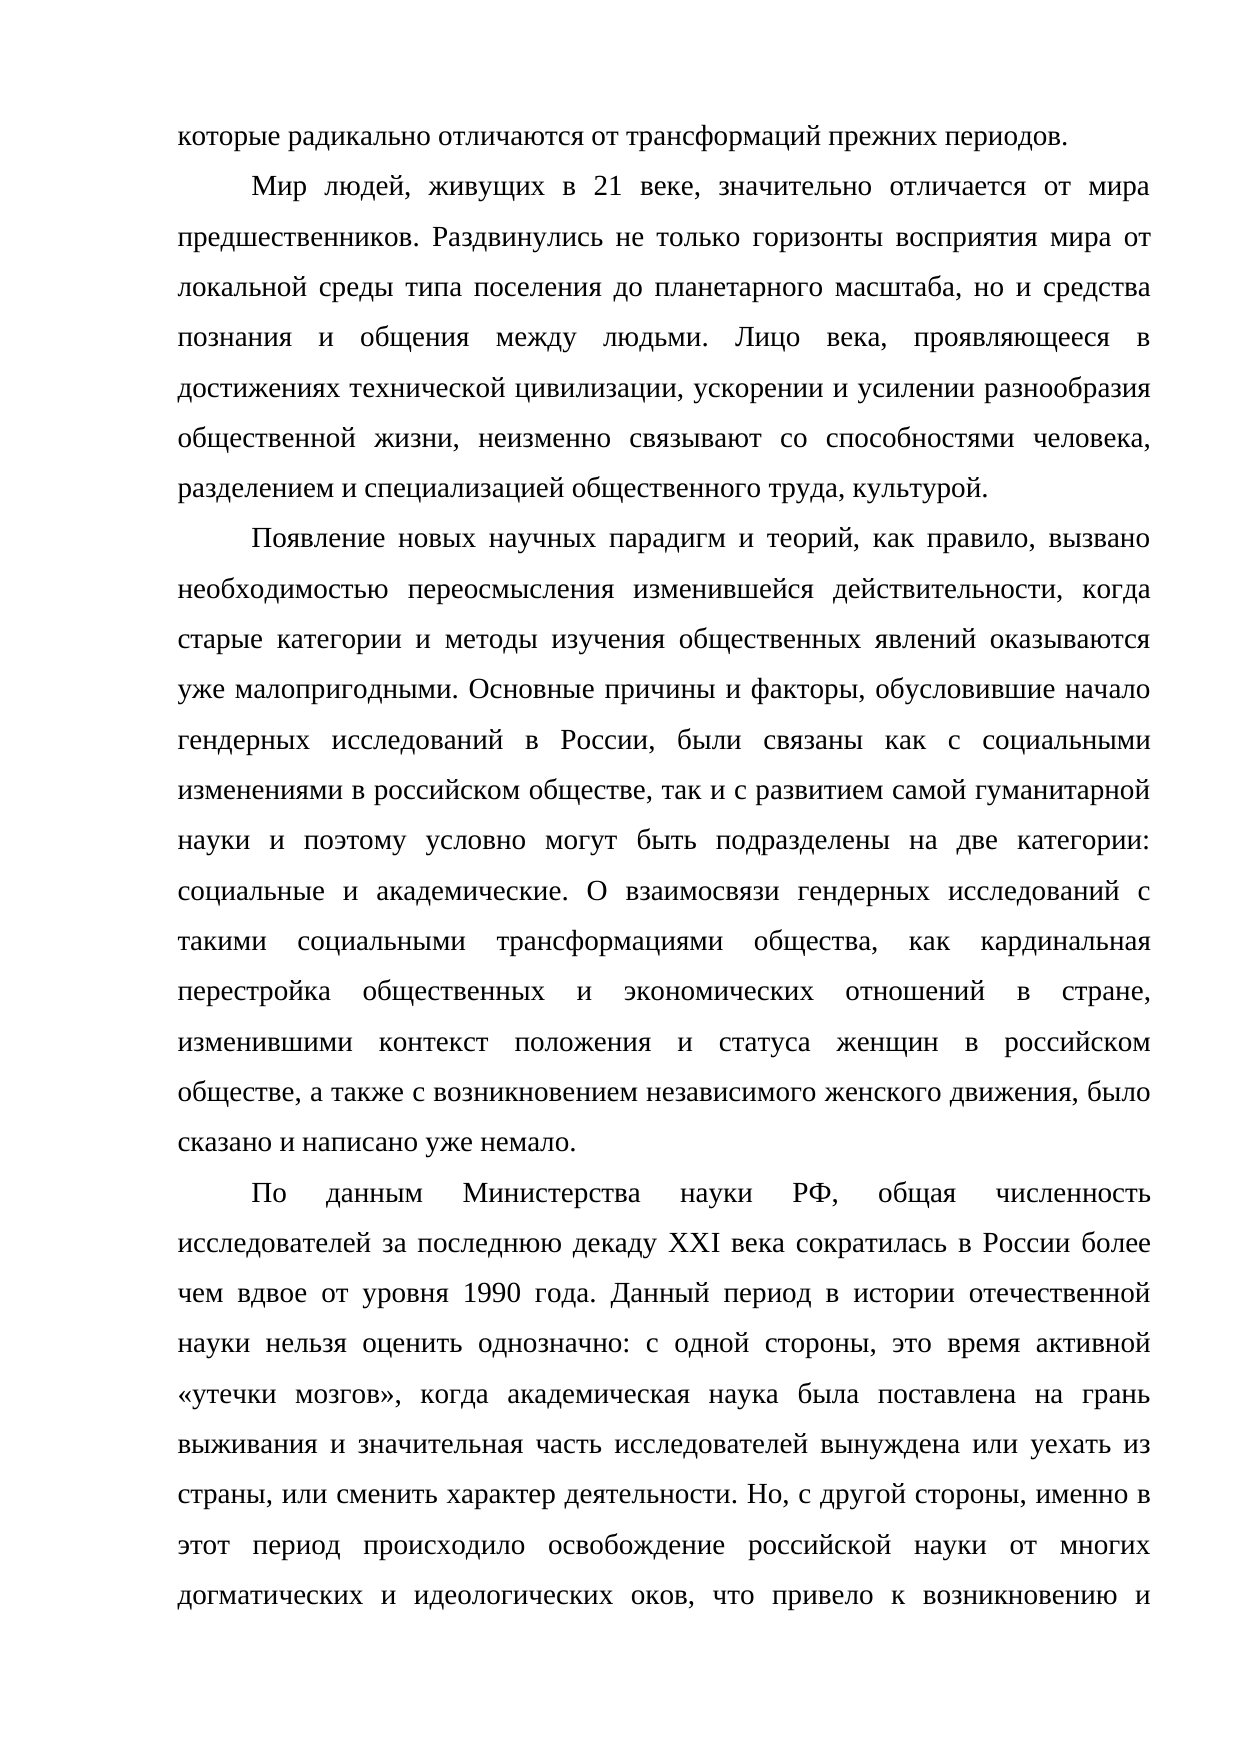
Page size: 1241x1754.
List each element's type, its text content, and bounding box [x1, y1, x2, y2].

text Мир людей, живущих в 21 веке, значительно отличается от мира предшественников. Раздвинулись не только горизонты восприятия мира от локальной среды типа поселения до планетарного масштаба, но и средства познания и общения между людьми. Лицо века, проявляющееся в достижениях технической цивилизации, ускорении и усилении разнообразия общественной жизни, неизменно связывают со способностями человека, разделением и специализацией общественного труда, культурой. [177, 168, 1152, 504]
text Появление новых научных парадигм и теорий, как правило, вызвано необходимостью переосмысления изменившейся действительности, когда старые категории и методы изучения общественных явлений оказываются уже малопригодными. Основные причины и факторы, обусловившие начало гендерных исследований в России, были связаны как с социальными изменениями в российском обществе, так и с развитием самой гуманитарной науки и поэтому условно могут быть подразделены на две категории: социальные и академические. О взаимосвязи гендерных исследований с такими социальными трансформациями общества, как кардинальная перестройка общественных и экономических отношений в стране, изменившими контекст положения и статуса женщин в российском обществе, а также с возникновением независимого женского движения, было сказано и написано уже немало. [177, 521, 1152, 1158]
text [177, 118, 1152, 152]
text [177, 1175, 1152, 1611]
